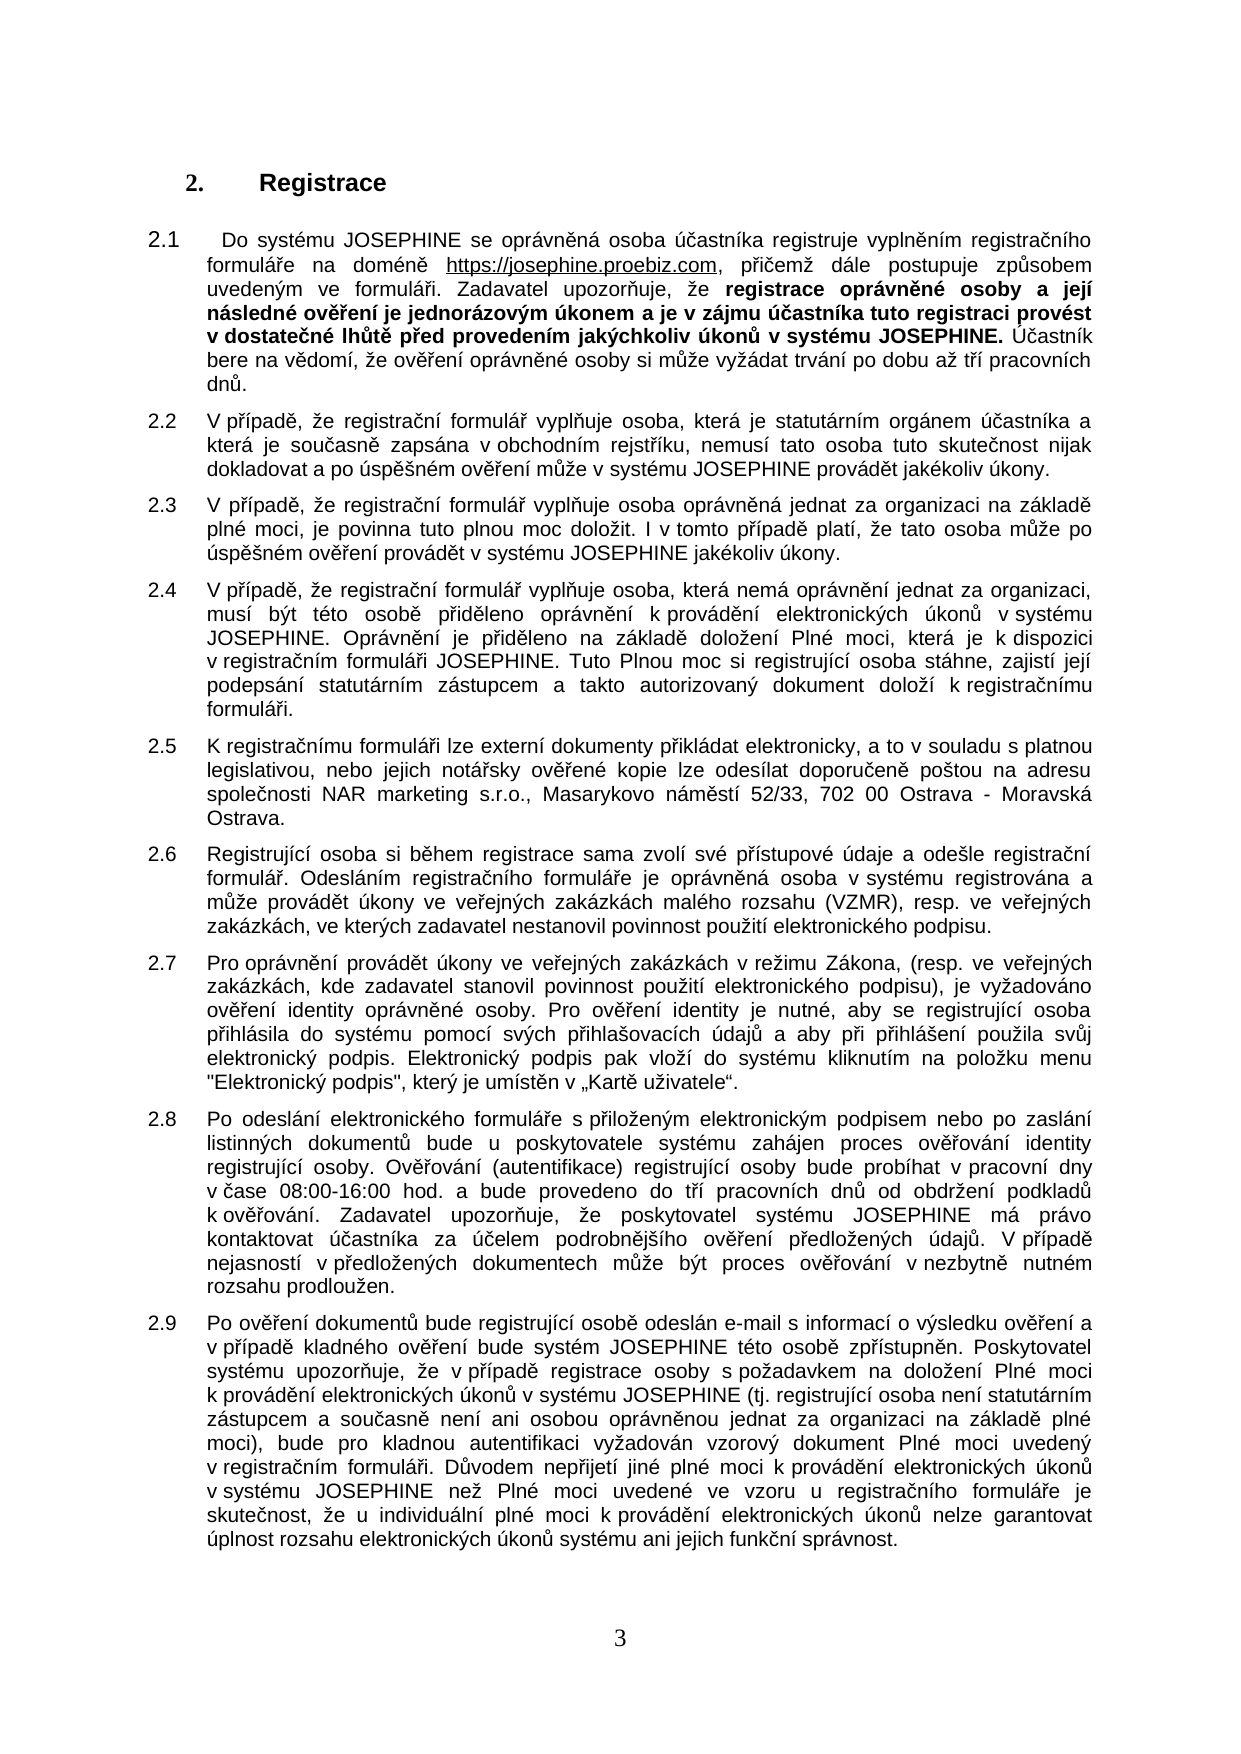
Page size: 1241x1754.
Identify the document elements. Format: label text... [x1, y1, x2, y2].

text 2.3 V případě, že registrační formulář vyplňuje osoba oprávněná jednat za organizaci na základě plné moci, je povinna tuto plnou moc doložit. I v tomto případě platí, že tato osoba může po úspěšném ověření provádět v systému JOSEPHINE jakékoliv úkony. [148, 493, 1093, 565]
text 2.6 Registrující osoba si během registrace sama zvolí své přístupové údaje a odešle registrační formulář. Odesláním registračního formuláře je oprávněná osoba v systému registrována a může provádět úkony ve veřejných zakázkách malého rozsahu (VZMR), resp. ve veřejných zakázkách, ve kterých zadavatel nestanovil povinnost použití elektronického podpisu. [148, 842, 1093, 938]
text 2.7 Pro oprávnění provádět úkony ve veřejných zakázkách v režimu Zákona, (resp. ve veřejných zakázkách, kde zadavatel stanovil povinnost použití elektronického podpisu), je vyžadováno ověření identity oprávněné osoby. Pro ověření identity je nutné, aby se registrující osoba přihlásila do systému pomocí svých přihlašovacích údajů a aby při přihlášení použila svůj elektronický podpis. Elektronický podpis pak vloží do systému kliknutím na položku menu "Elektronický podpis", který je umístěn v „Kartě uživatele“. [148, 950, 1093, 1094]
text 2.9 Po ověření dokumentů bude registrující osobě odeslán e-mail s informací o výsledku ověření a v případě kladného ověření bude systém JOSEPHINE této osobě zpřístupněn. Poskytovatel systému upozorňuje, že v případě registrace osoby s požadavkem na doložení Plné moci k provádění elektronických úkonů v systému JOSEPHINE (tj. registrující osoba není statutárním zástupcem a současně není ani osobou oprávněnou jednat za organizaci na základě plné moci), bude pro kladnou autentifikaci vyžadován vzorový dokument Plné moci uvedený v registračním formuláři. Důvodem nepřijetí jiné plné moci k provádění elektronických úkonů v systému JOSEPHINE než Plné moci uvedené ve vzoru u registračního formuláře je skutečnost, že u individuální plné moci k provádění elektronických úkonů nelze garantovat úplnost rozsahu elektronických úkonů systému ani jejich funkční správnost. [148, 1311, 1093, 1550]
text 2.8 Po odeslání elektronického formuláře s přiloženým elektronickým podpisem nebo po zaslání listinných dokumentů bude u poskytovatele systému zahájen proces ověřování identity registrující osoby. Ověřování (autentifikace) registrující osoby bude probíhat v pracovní dny v čase 08:00-16:00 hod. a bude provedeno do tří pracovních dnů od obdržení podkladů k ověřování. Zadavatel upozorňuje, že poskytovatel systému JOSEPHINE má právo kontaktovat účastníka za účelem podrobnějšího ověření předložených údajů. V případě nejasností v předložených dokumentech může být proces ověřování v nezbytně nutném rozsahu prodloužen. [148, 1107, 1093, 1298]
text 2.2 V případě, že registrační formulář vyplňuje osoba, která je statutárním orgánem účastníka a která je současně zapsána v obchodním rejstříku, nemusí tato osoba tuto skutečnost nijak dokladovat a po úspěšném ověření může v systému JOSEPHINE provádět jakékoliv úkony. [148, 409, 1093, 481]
subtitle Registrace [185, 168, 1093, 197]
text 2.5 K registračnímu formuláři lze externí dokumenty přikládat elektronicky, a to v souladu s platnou legislativou, nebo jejich notářsky ověřené kopie lze odesílat doporučeně poštou na adresu společnosti NAR marketing s.r.o., Masarykovo náměstí 52/33, 702 00 Ostrava - Moravská Ostrava. [148, 734, 1093, 829]
text 2.1 Do systému JOSEPHINE se oprávněná osoba účastníka registruje vyplněním registračního formuláře na doméně https://josephine.proebiz.com, přičemž dále postupuje způsobem uvedeným ve formuláři. Zadavatel upozorňuje, že registrace oprávněné osoby a její následné ověření je jednorázovým úkonem a je v zájmu účastníka tuto registraci provést v dostatečné lhůtě před provedením jakýchkoliv úkonů v systému JOSEPHINE. Účastník bere na vědomí, že ověření oprávněné osoby si může vyžádat trvání po dobu až tří pracovních dnů. [148, 226, 1093, 396]
text 2.4 V případě, že registrační formulář vyplňuje osoba, která nemá oprávnění jednat za organizaci, musí být této osobě přiděleno oprávnění k provádění elektronických úkonů v systému JOSEPHINE. Oprávnění je přiděleno na základě doložení Plné moci, která je k dispozici v registračním formuláři JOSEPHINE. Tuto Plnou moc si registrující osoba stáhne, zajistí její podepsání statutárním zástupcem a takto autorizovaný dokument doloží k registračnímu formuláři. [148, 577, 1093, 721]
